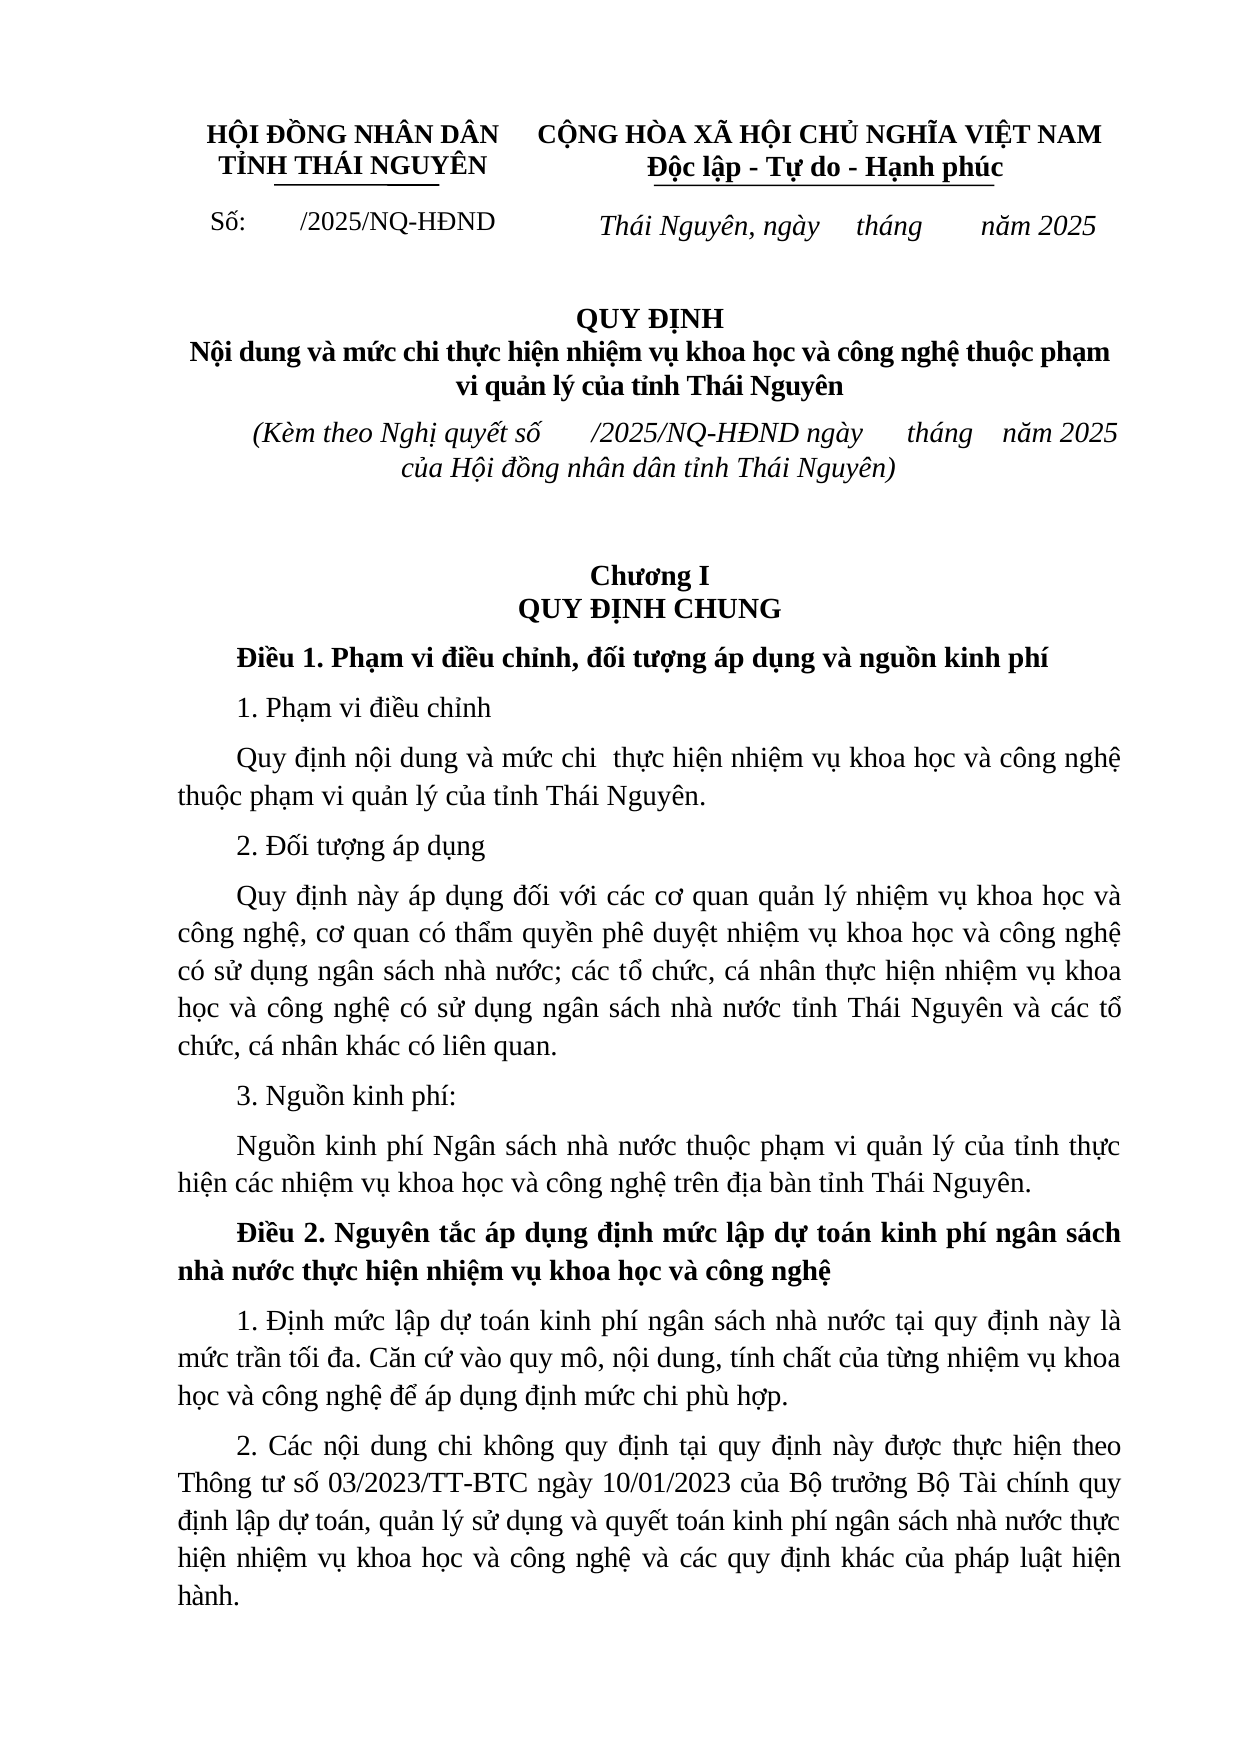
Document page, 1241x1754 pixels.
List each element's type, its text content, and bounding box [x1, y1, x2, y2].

text Điều 2. Nguyên tắc áp dụng định mức lập dự toán kinh phí ngân sách nhà nước thực hiện nhiệm vụ khoa học và công nghệ [177, 1212, 1122, 1287]
text QUY ĐỊNH CHUNG [177, 591, 1122, 625]
text Chương I [177, 558, 1122, 591]
text Điều 1. Phạm vi điều chỉnh, đối tượng áp dụng và nguồn kinh phí [177, 637, 1122, 675]
list Định mức lập dự toán kinh phí ngân sách nhà nước tại quy định này là mức trần tối đa. Căn cứ vào quy mô, nội dung, tính chất của từng nhiệm vụ khoa học và công nghệ để áp dụng định mức chi phù hợp. [177, 1300, 1122, 1412]
table_header CỘNG HÒA XÃ HỘI CHỦ NGHĨA VIỆT NAM Độc lập - Tự do - Hạnh phúc Thái Nguyên, ngày tháng năm 2025 [517, 118, 1133, 251]
text 2. Đối tượng áp dụng [177, 825, 1122, 862]
text Quy định nội dung và mức chi thực hiện nhiệm vụ khoa học và công nghệ thuộc phạm vi quản lý của tỉnh Thái Nguyên. [177, 737, 1122, 812]
text 1. Phạm vi điều chỉnh [177, 687, 1122, 725]
text Quy định này áp dụng đối với các cơ quan quản lý nhiệm vụ khoa học và công nghệ, cơ quan có thẩm quyền phê duyệt nhiệm vụ khoa học và công nghệ có sử dụng ngân sách nhà nước; các tổ chức, cá nhân thực hiện nhiệm vụ khoa học và công nghệ có sử dụng ngân sách nhà nước tỉnh Thái Nguyên và các tổ chức, cá nhân khác có liên quan. [177, 875, 1122, 1062]
text 3. Nguồn kinh phí: [177, 1075, 1122, 1112]
text QUY ĐỊNH Nội dung và mức chi thực hiện nhiệm vụ khoa học và công nghệ thuộc phạm vi quản lý của tỉnh Thái Nguyên [177, 301, 1122, 402]
text Nguồn kinh phí Ngân sách nhà nước thuộc phạm vi quản lý của tỉnh thực hiện các nhiệm vụ khoa học và công nghệ trên địa bàn tỉnh Thái Nguyên. [177, 1125, 1122, 1200]
text (Kèm theo Nghị quyết số /2025/NQ-HĐND ngày tháng năm 2025 của Hội đồng nhân dân tỉnh Thái Nguyên) [177, 414, 1122, 485]
table_header HỘI ĐỒNG NHÂN DÂN TỈNH THÁI NGUYÊN Số: /2025/NQ-HĐND [189, 118, 517, 251]
text 2. Các nội dung chi không quy định tại quy định này được thực hiện theo Thông tư số 03/2023/TT-BTC ngày 10/01/2023 của Bộ trưởng Bộ Tài chính quy định lập dự toán, quản lý sử dụng và quyết toán kinh phí ngân sách nhà nước thực hiện nhiệm vụ khoa học và công nghệ và các quy định khác của pháp luật hiện hành. [177, 1425, 1122, 1612]
